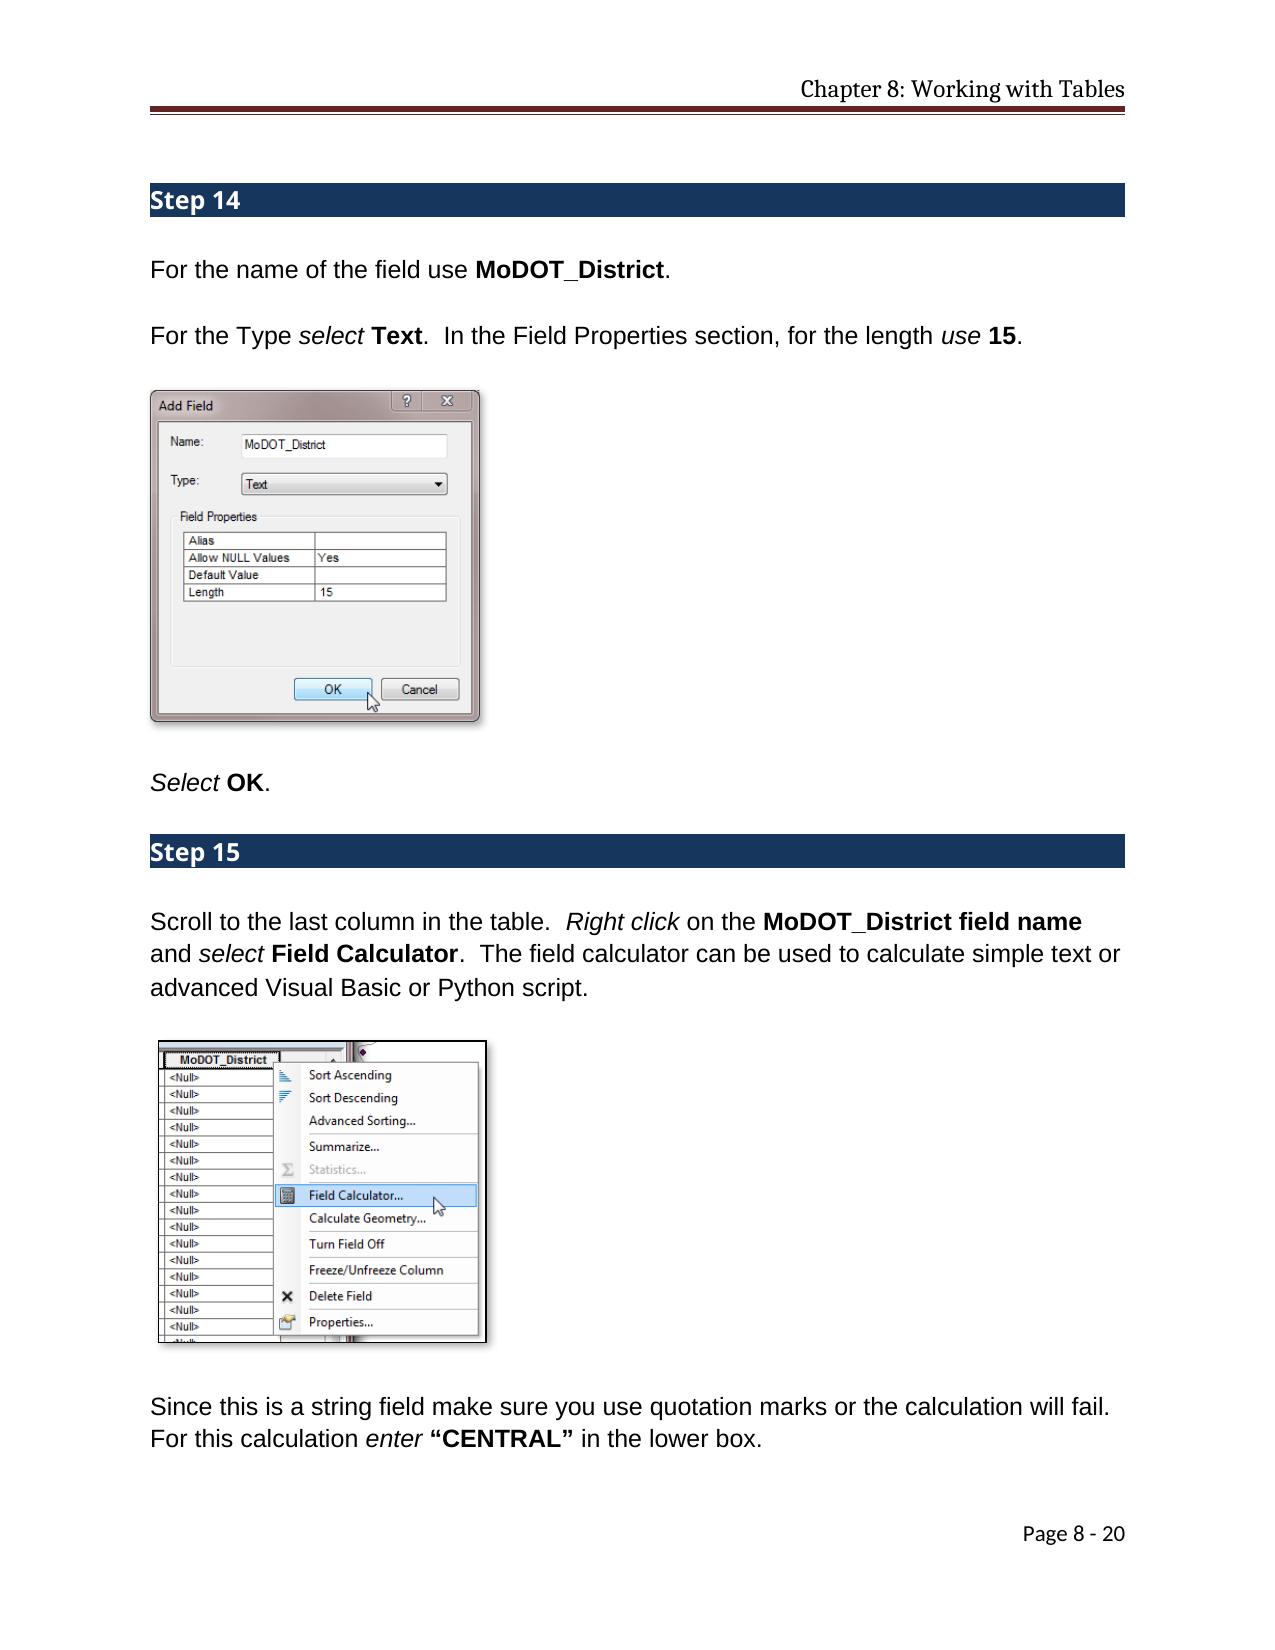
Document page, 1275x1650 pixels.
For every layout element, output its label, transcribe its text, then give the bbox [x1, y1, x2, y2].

text Since this is a string field make sure you use quotation marks or the calculation will fail. For this calculation enter “CENTRAL” in the lower box. [150, 1391, 1125, 1453]
text For the Type select Text. In the Field Properties section, for the length use 15. [150, 321, 1125, 350]
text Step 14 [150, 183, 1125, 217]
picture [159, 1042, 485, 1342]
text Select OK. [150, 768, 1125, 797]
text Scroll to the last column in the table. Right click on the MoDOT_District field name and select Field Calculator. The field calculator can be used to calculate simple text or advanced Visual Basic or Python script. [150, 906, 1125, 1001]
picture [150, 390, 480, 722]
text For the name of the field use MoDOT_District. [150, 255, 1125, 284]
text Step 15 [150, 834, 1125, 868]
